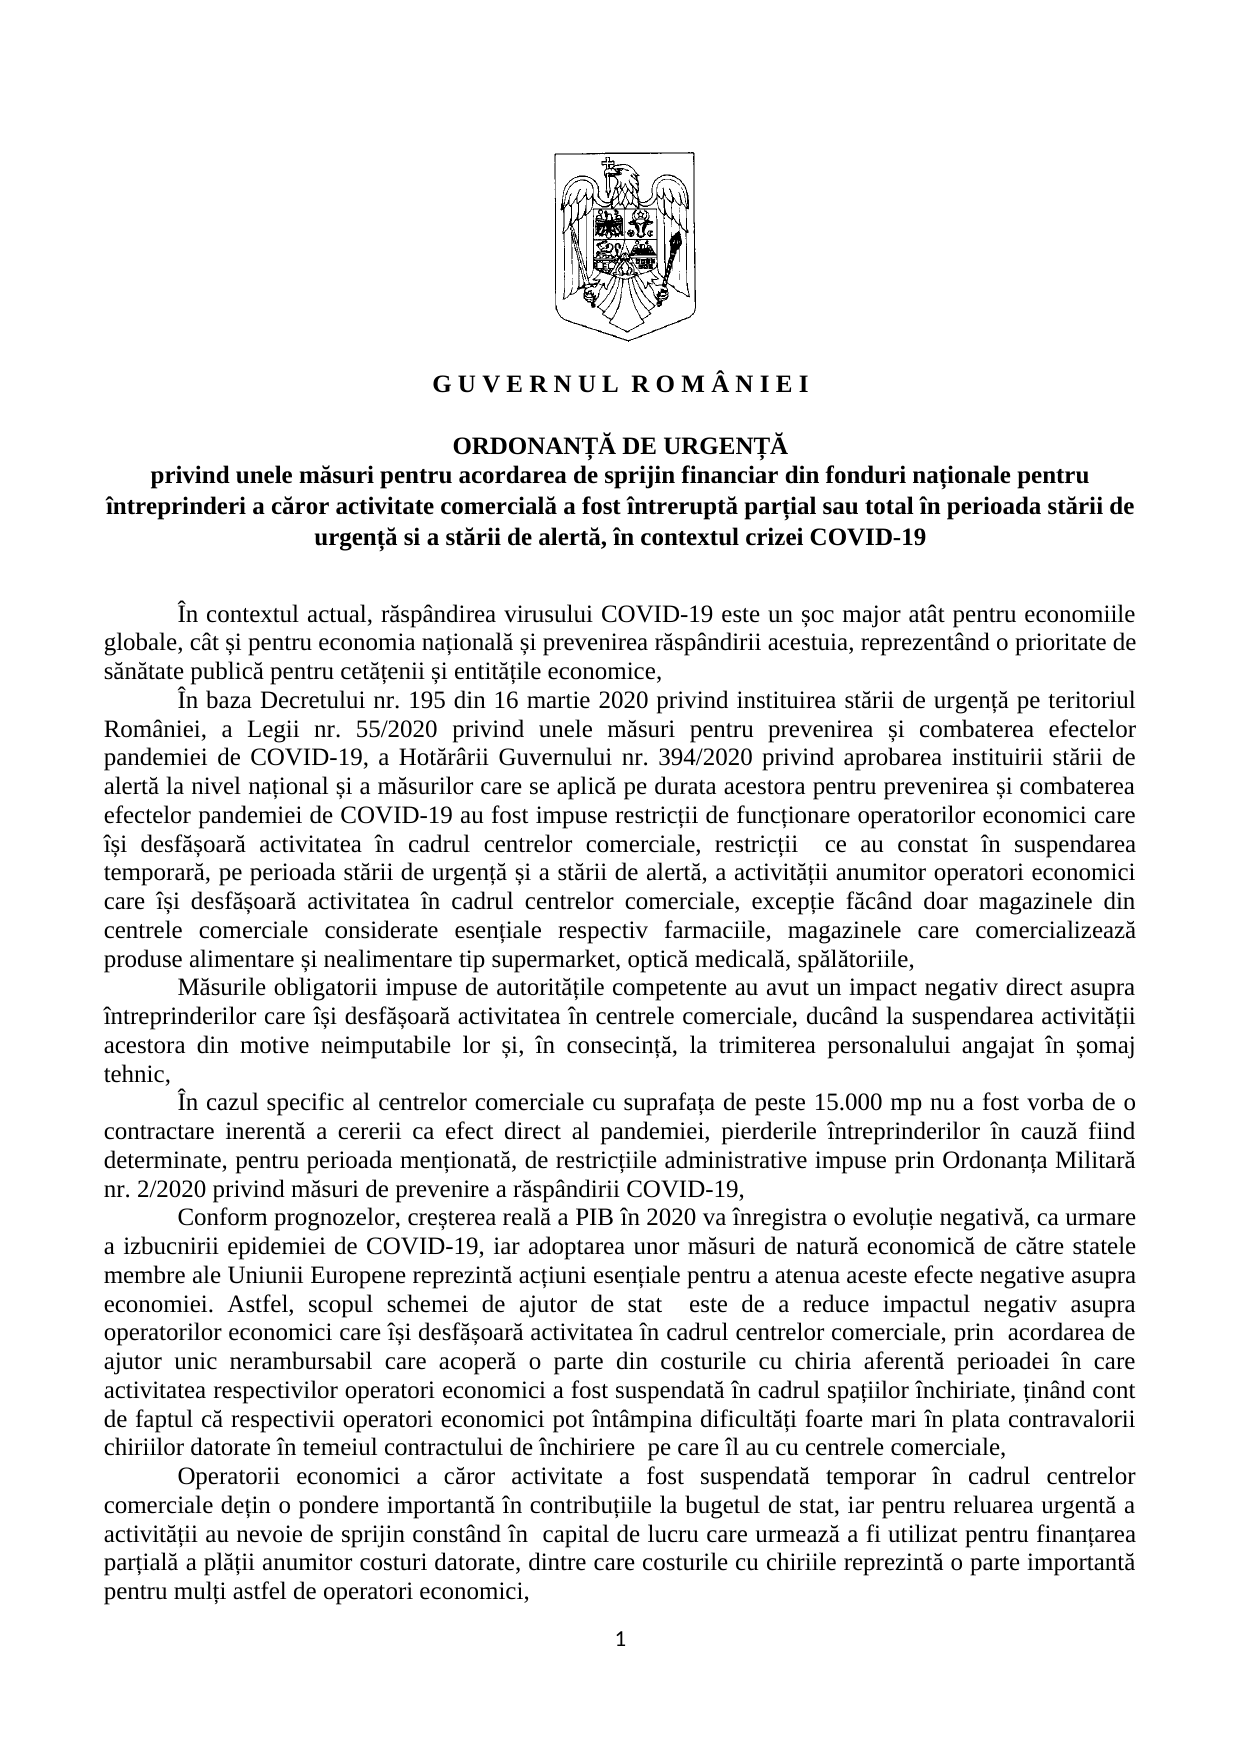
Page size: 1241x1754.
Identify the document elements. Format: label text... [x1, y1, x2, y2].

text În contextul actual, răspândirea virusului COVID-19 este un șoc major atât pentru economiile globale, cât și pentru economia națională și prevenirea răspândirii acestuia, reprezentând o prioritate de sănătate publică pentru cetățenii și entitățile economice, [103, 599, 1137, 685]
text Conform prognozelor, creșterea reală a PIB în 2020 va înregistra o evoluție negativă, ca urmare a izbucnirii epidemiei de COVID-19, iar adoptarea unor măsuri de natură economică de către statele membre ale Uniunii Europene reprezintă acțiuni esențiale pentru a atenua aceste efecte negative asupra economiei. Astfel, scopul schemei de ajutor de stat este de a reduce impactul negativ asupra operatorilor economici care își desfășoară activitatea în cadrul centrelor comerciale, prin acordarea de ajutor unic nerambursabil care acoperă o parte din costurile cu chiria aferentă perioadei în care activitatea respectivilor operatori economici a fost suspendată în cadrul spațiilor închiriate, ținând cont de faptul că respectivii operatori economici pot întâmpina dificultăți foarte mari în plata contravalorii chiriilor datorate în temeiul contractului de închiriere pe care îl au cu centrele comerciale, [103, 1202, 1137, 1461]
text În cazul specific al centrelor comerciale cu suprafața de peste 15.000 mp nu a fost vorba de o contractare inerentă a cererii ca efect direct al pandemiei, pierderile întreprinderilor în cauză fiind determinate, pentru perioada menționată, de restricțiile administrative impuse prin Ordonanța Militară nr. 2/2020 privind măsuri de prevenire a răspândirii COVID-19, [103, 1087, 1137, 1202]
text G U V E R N U L R O M Â N I E I [103, 369, 1137, 398]
text Măsurile obligatorii impuse de autoritățile competente au avut un impact negativ direct asupra întreprinderilor care își desfășoară activitatea în centrele comerciale, ducând la suspendarea activității acestora din motive neimputabile lor și, în consecință, la trimiterea personalului angajat în șomaj tehnic, [103, 972, 1137, 1087]
picture [538, 147, 702, 351]
text ORDONANȚĂ DE URGENȚĂ [103, 431, 1137, 460]
text privind unele măsuri pentru acordarea de sprijin financiar din fonduri naționale pentru întreprinderi a căror activitate comercială a fost întreruptă parțial sau total în perioada stării de urgență si a stării de alertă, în contextul crizei COVID-19 [103, 460, 1137, 551]
text În baza Decretului nr. 195 din 16 martie 2020 privind instituirea stării de urgență pe teritoriul României, a Legii nr. 55/2020 privind unele măsuri pentru prevenirea și combaterea efectelor pandemiei de COVID-19, a Hotărârii Guvernului nr. 394/2020 privind aprobarea instituirii stării de alertă la nivel național și a măsurilor care se aplică pe durata acestora pentru prevenirea și combaterea efectelor pandemiei de COVID-19 au fost impuse restricții de funcționare operatorilor economici care își desfășoară activitatea în cadrul centrelor comerciale, restricții ce au constat în suspendarea temporară, pe perioada stării de urgență și a stării de alertă, a activității anumitor operatori economici care își desfășoară activitatea în cadrul centrelor comerciale, excepție făcând doar magazinele din centrele comerciale considerate esențiale respectiv farmaciile, magazinele care comercializează produse alimentare și nealimentare tip supermarket, optică medicală, spălătoriile, [103, 685, 1137, 972]
text Operatorii economici a căror activitate a fost suspendată temporar în cadrul centrelor comerciale dețin o pondere importantă în contribuțiile la bugetul de stat, iar pentru reluarea urgentă a activității au nevoie de sprijin constând în capital de lucru care urmează a fi utilizat pentru finanțarea parțială a plății anumitor costuri datorate, dintre care costurile cu chiriile reprezintă o parte importantă pentru mulți astfel de operatori economici, [103, 1461, 1137, 1605]
